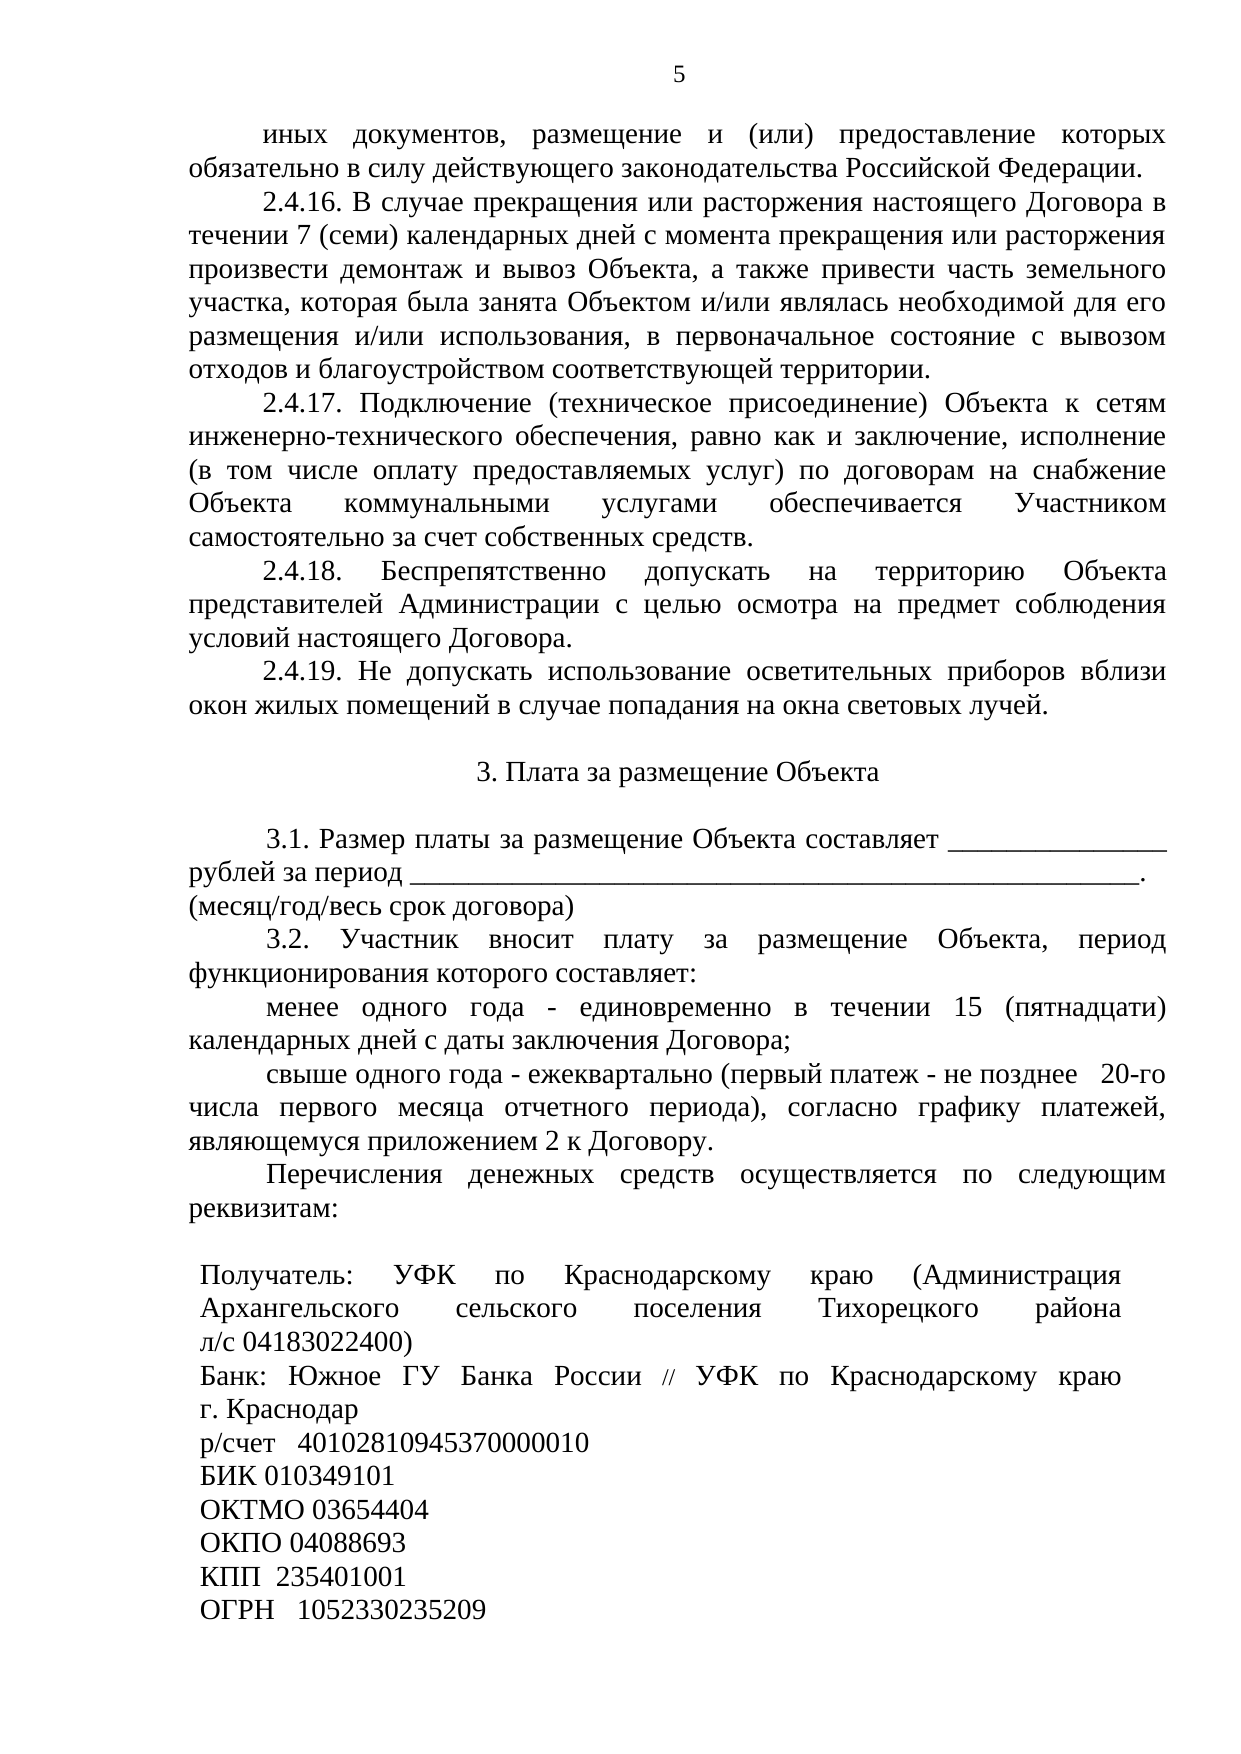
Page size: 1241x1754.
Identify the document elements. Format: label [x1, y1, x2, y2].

table_cell [177, 117, 1196, 1651]
